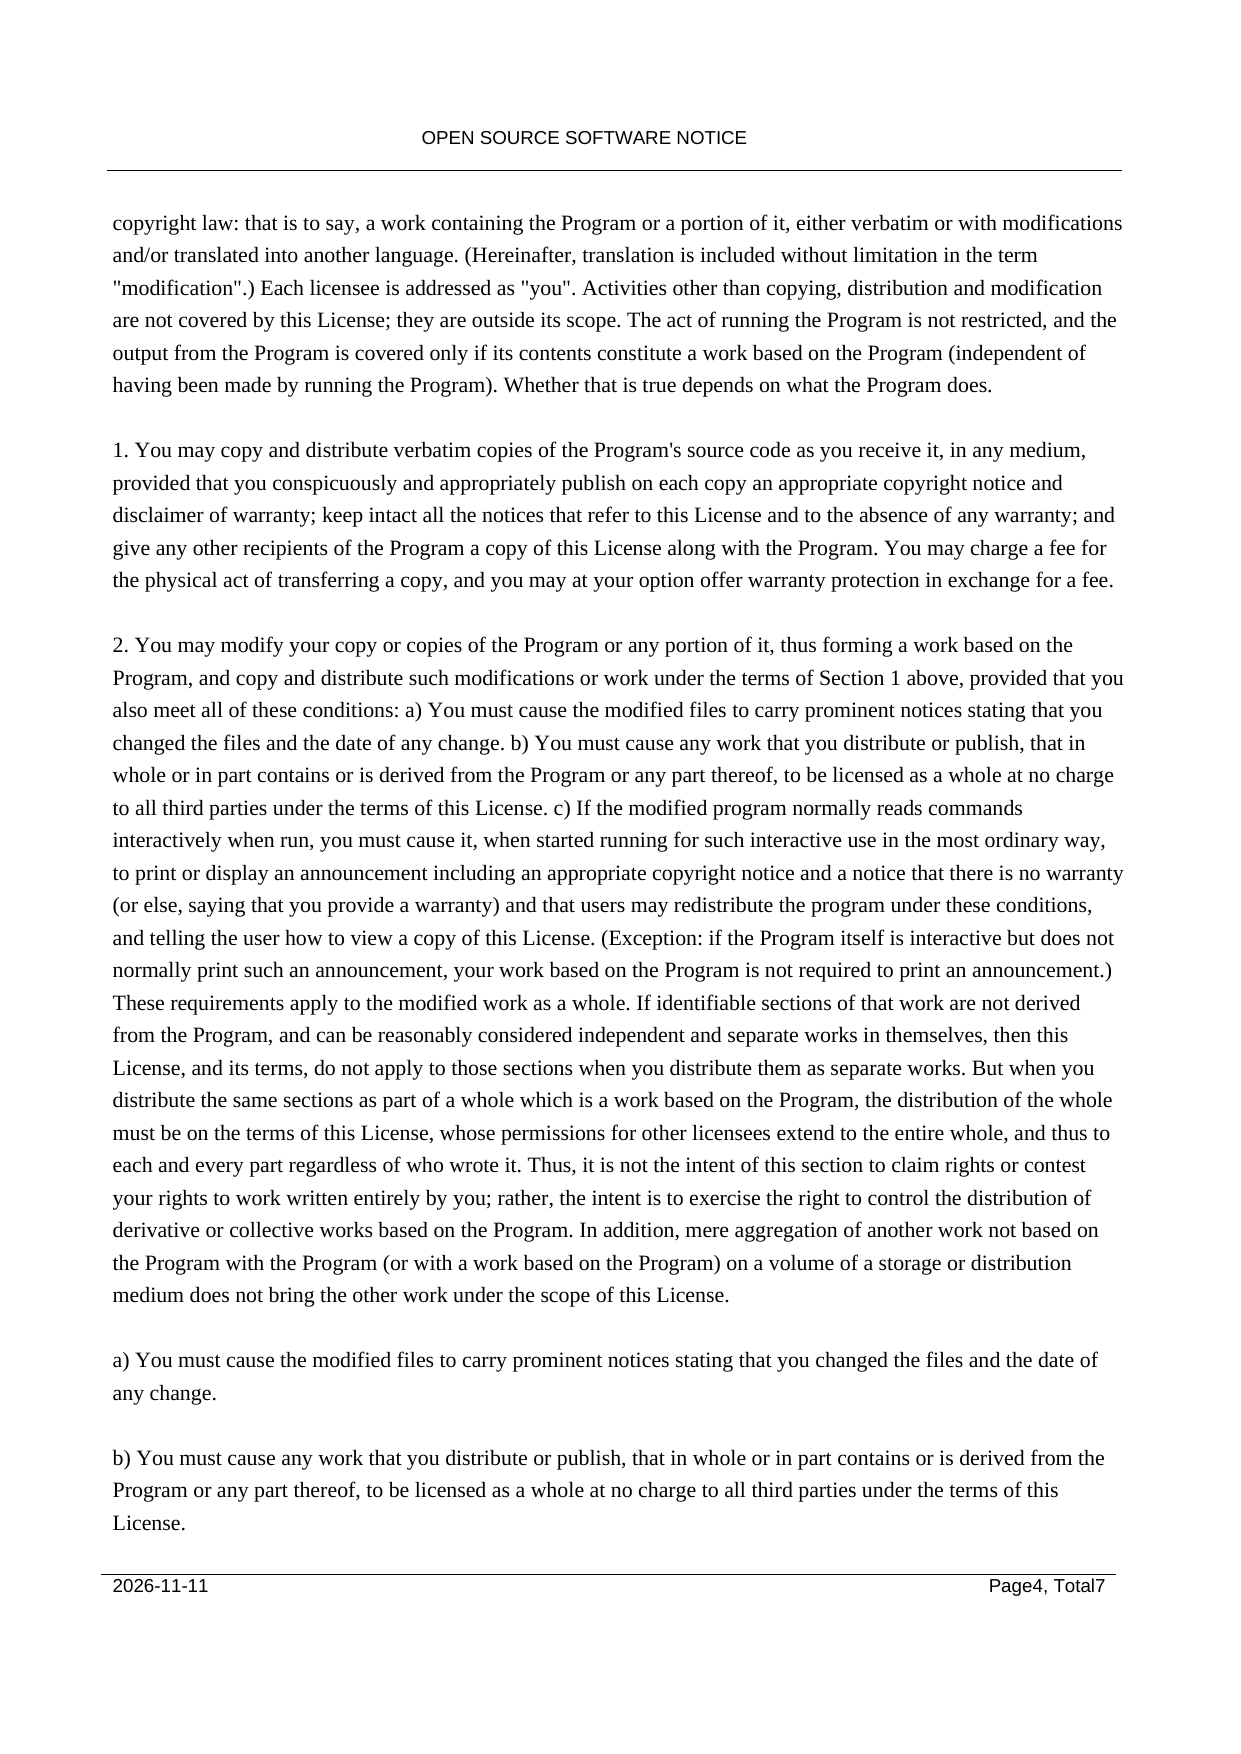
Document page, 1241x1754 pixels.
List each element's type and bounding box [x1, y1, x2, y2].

text [112, 206, 1128, 1539]
